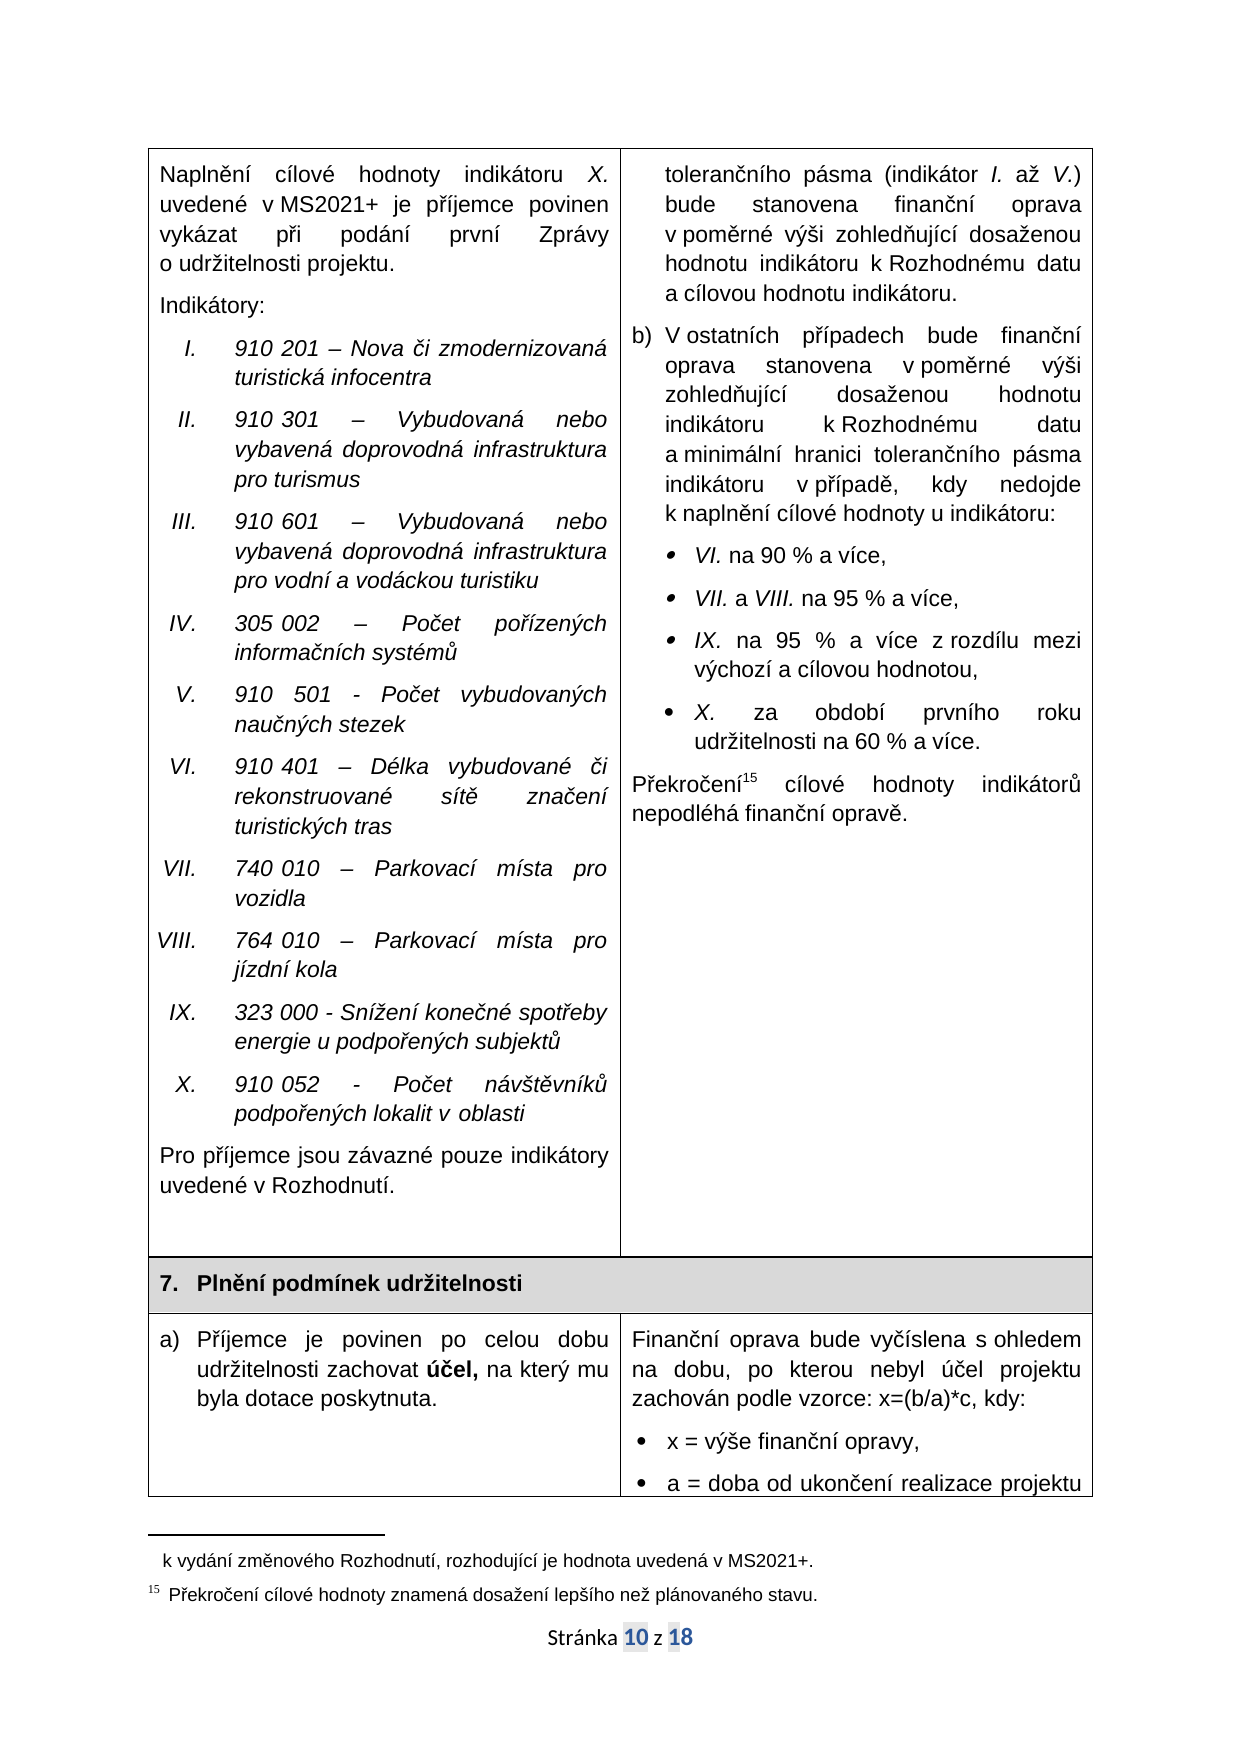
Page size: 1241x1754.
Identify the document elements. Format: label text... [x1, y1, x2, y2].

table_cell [621, 1314, 1092, 1496]
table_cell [149, 149, 620, 1256]
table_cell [149, 1314, 620, 1496]
table_cell Plnění podmínek udržitelnosti [149, 1258, 1092, 1312]
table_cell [621, 149, 1092, 1256]
